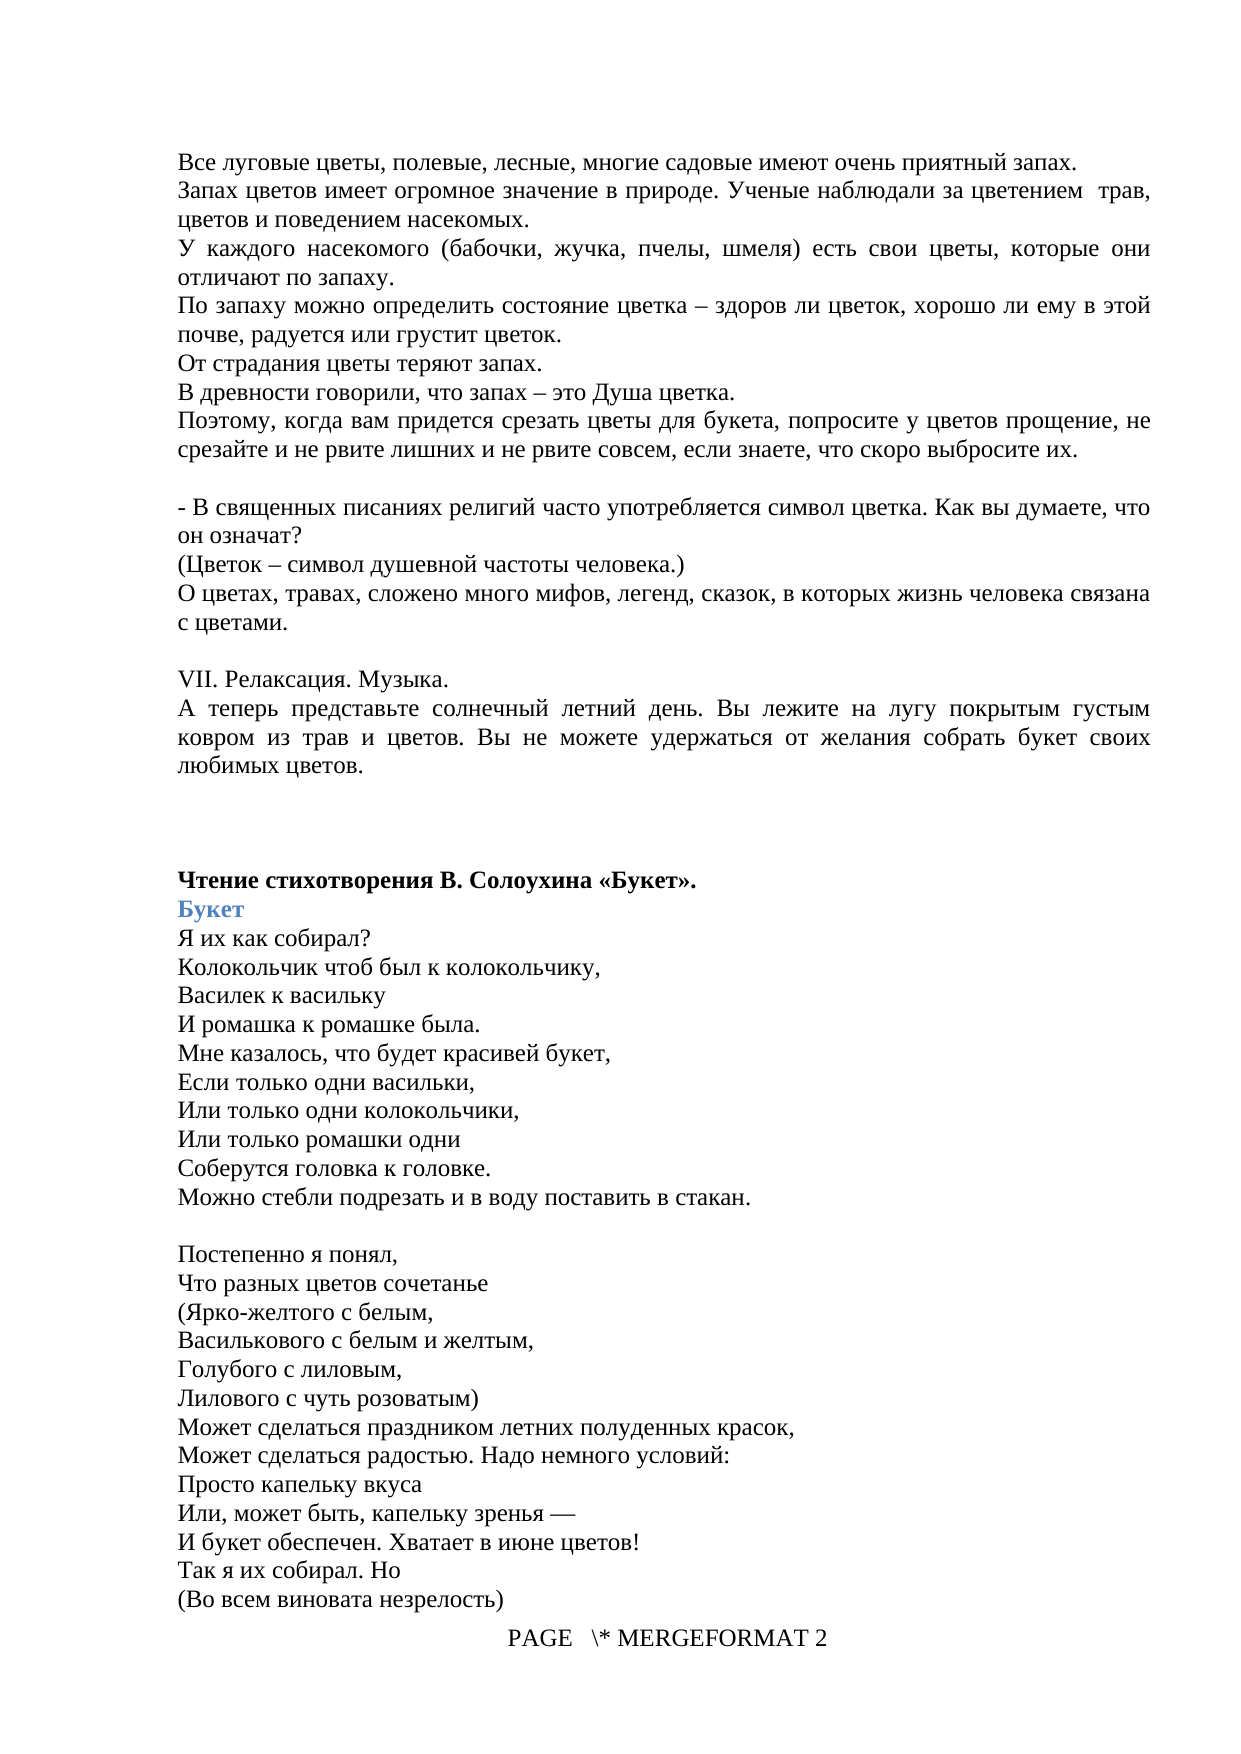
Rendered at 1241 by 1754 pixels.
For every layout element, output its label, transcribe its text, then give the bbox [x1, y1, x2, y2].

text Так я их собирал. Но [177, 1556, 1152, 1584]
text Колокольчик чтоб был к колокольчику, [177, 952, 1152, 981]
text И букет обеспечен. Хватает в июне цветов! [177, 1527, 1152, 1556]
text Что разных цветов сочетанье [177, 1268, 1152, 1297]
text (Цветок – символ душевной частоты человека.) [177, 549, 1152, 578]
text Василек к васильку [177, 981, 1152, 1009]
text Или, может быть, капельку зренья — [177, 1498, 1152, 1527]
text (Ярко-желтого с белым, [177, 1297, 1152, 1326]
text От страдания цветы теряют запах. [177, 348, 1152, 377]
text Или только одни колокольчики, [177, 1096, 1152, 1124]
text А теперь представьте солнечный летний день. Вы лежите на лугу покрытым густым ковром из трав и цветов. Вы не можете удержаться от желания собрать букет своих любимых цветов. [177, 693, 1152, 779]
text У каждого насекомого (бабочки, жучка, пчелы, шмеля) есть свои цветы, которые они отличают по запаху. [177, 233, 1152, 291]
subtitle Букет [177, 894, 1152, 923]
text Поэтому, когда вам придется срезать цветы для букета, попросите у цветов прощение, не срезайте и не рвите лишних и не рвите совсем, если знаете, что скоро выбросите их. [177, 406, 1152, 463]
text - В священных писаниях религий часто употребляется символ цветка. Как вы думаете, что он означат? [177, 492, 1152, 549]
text Постепенно я понял, [177, 1239, 1152, 1268]
text Запах цветов имеет огромное значение в природе. Ученые наблюдали за цветением трав, цветов и поведением насекомых. [177, 176, 1152, 233]
text И ромашка к ромашке была. [177, 1009, 1152, 1038]
text Голубого с лиловым, [177, 1354, 1152, 1383]
text Василькового с белым и желтым, [177, 1326, 1152, 1354]
text Лилового с чуть розоватым) [177, 1383, 1152, 1412]
text Просто капельку вкуса [177, 1469, 1152, 1498]
text Соберутся головка к головке. [177, 1153, 1152, 1182]
text Может сделаться радостью. Надо немного условий: [177, 1441, 1152, 1469]
text В древности говорили, что запах – это Душа цветка. [177, 377, 1152, 406]
text Может сделаться праздником летних полуденных красок, [177, 1412, 1152, 1441]
text Чтение стихотворения В. Солоухина «Букет». [177, 866, 1152, 894]
text О цветах, травах, сложено много мифов, легенд, сказок, в которых жизнь человека связана с цветами. [177, 578, 1152, 636]
text Если только одни васильки, [177, 1067, 1152, 1096]
text Я их как собирал? [177, 923, 1152, 952]
text По запаху можно определить состояние цветка – здоров ли цветок, хорошо ли ему в этой почве, радуется или грустит цветок. [177, 291, 1152, 348]
text Можно стебли подрезать и в воду поставить в стакан. [177, 1182, 1152, 1211]
text Мне казалось, что будет красивей букет, [177, 1038, 1152, 1067]
text Или только ромашки одни [177, 1124, 1152, 1153]
text VII. Релаксация. Музыка. [177, 664, 1152, 693]
text Все луговые цветы, полевые, лесные, многие садовые имеют очень приятный запах. [177, 147, 1152, 176]
text (Во всем виновата незрелость) [177, 1584, 1152, 1613]
